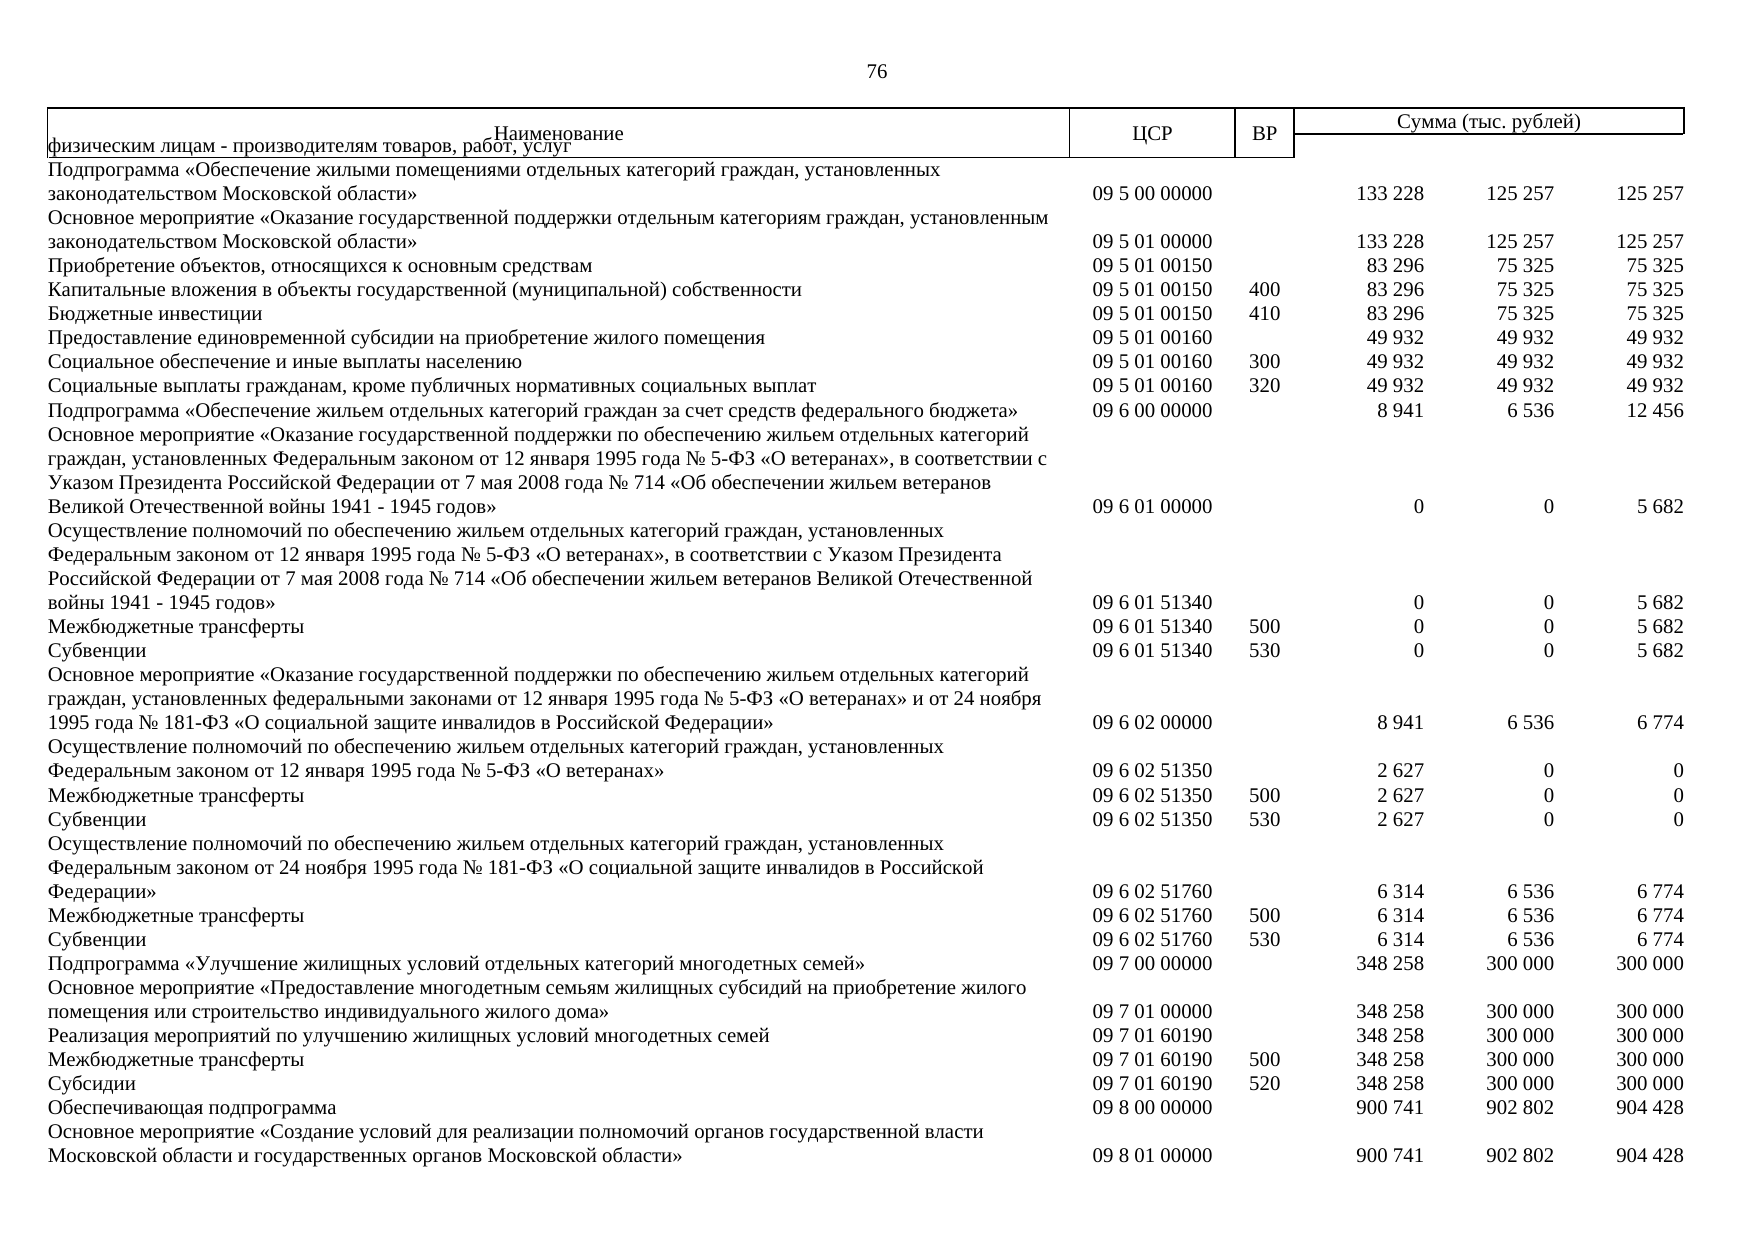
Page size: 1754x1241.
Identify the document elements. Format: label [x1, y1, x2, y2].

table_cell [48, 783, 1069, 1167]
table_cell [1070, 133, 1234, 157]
table_header [1070, 109, 1234, 133]
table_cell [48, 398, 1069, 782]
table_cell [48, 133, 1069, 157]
table_header [1236, 109, 1293, 133]
table_header [48, 109, 1069, 133]
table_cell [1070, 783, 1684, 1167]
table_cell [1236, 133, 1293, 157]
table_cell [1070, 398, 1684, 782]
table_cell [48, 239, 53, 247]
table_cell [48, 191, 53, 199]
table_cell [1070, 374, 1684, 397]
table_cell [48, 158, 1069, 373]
table_header [1295, 109, 1683, 133]
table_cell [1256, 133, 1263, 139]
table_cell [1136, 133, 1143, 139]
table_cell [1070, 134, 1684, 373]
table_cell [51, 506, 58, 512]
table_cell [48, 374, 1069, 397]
